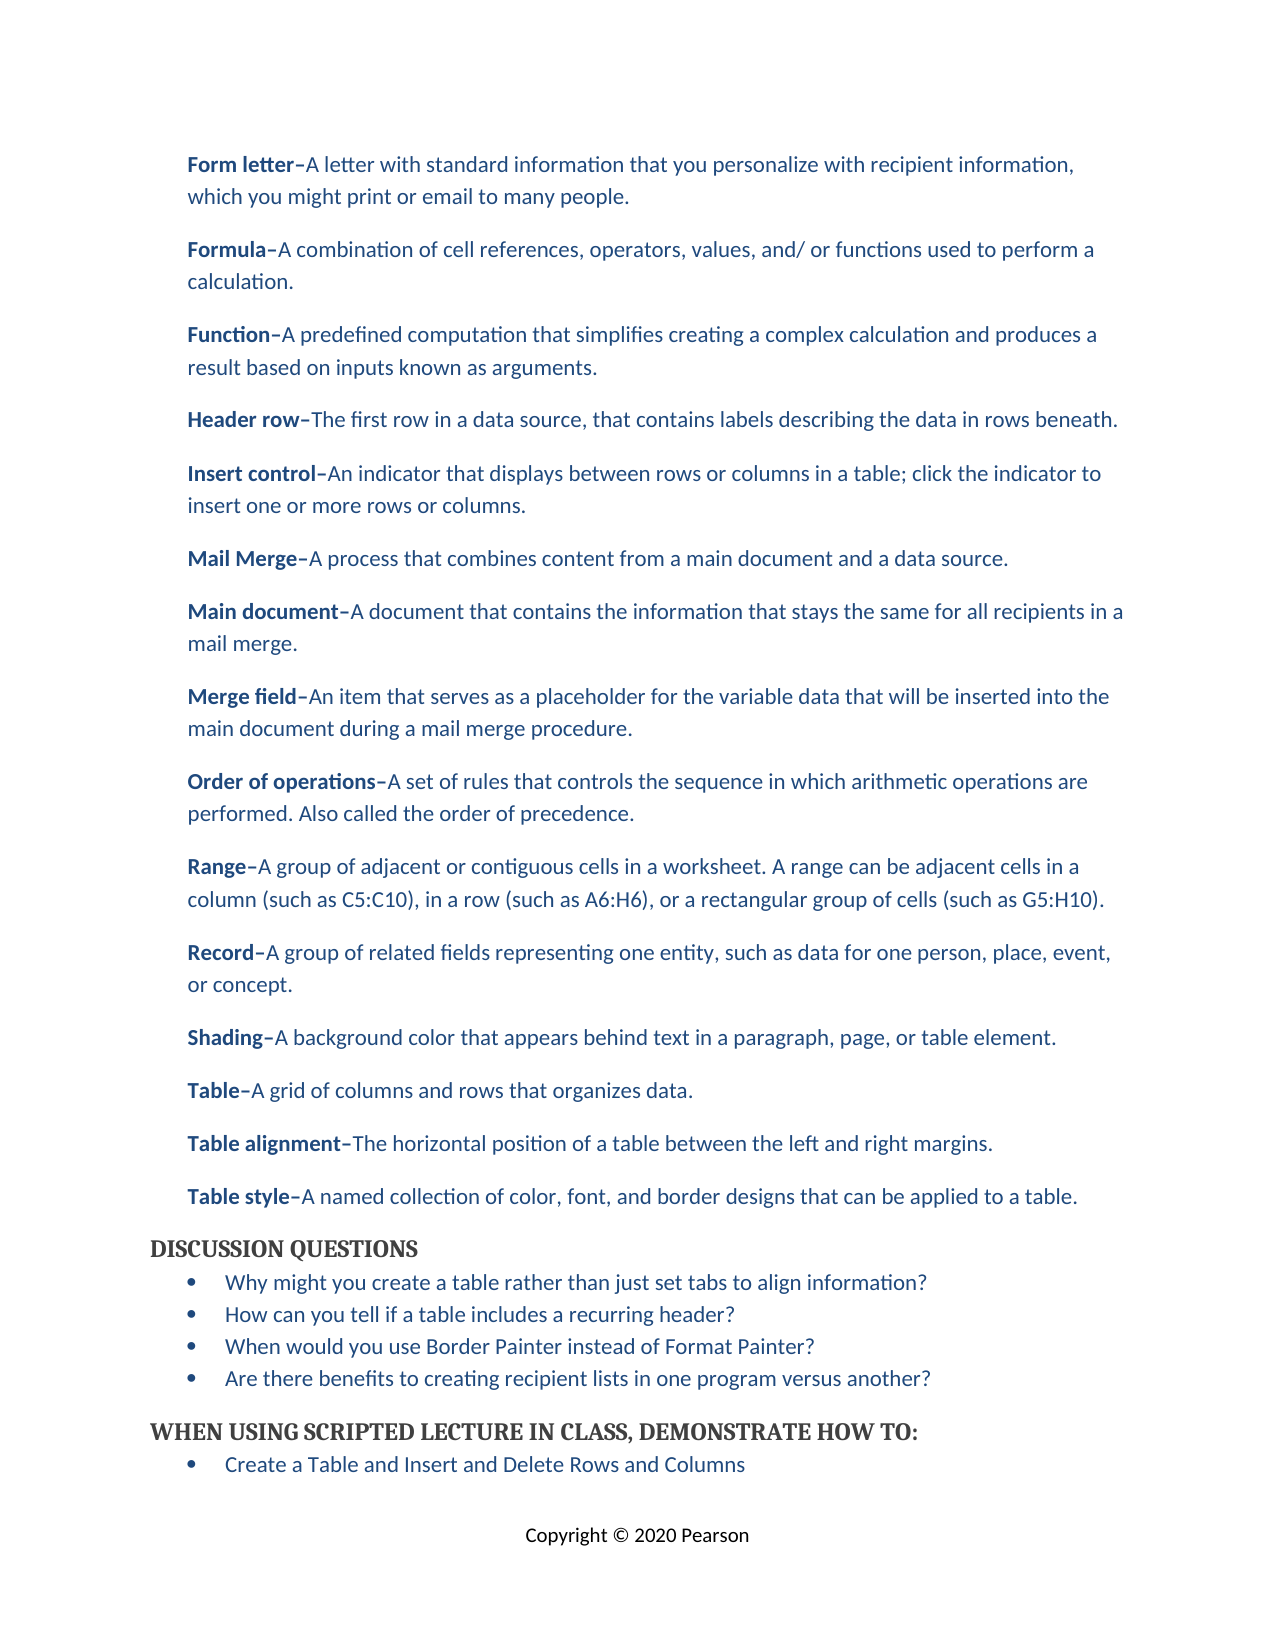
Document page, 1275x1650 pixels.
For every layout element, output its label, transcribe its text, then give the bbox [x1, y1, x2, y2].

list Create a Table and Insert and Delete Rows and Columns [187, 1451, 1125, 1479]
subtitle WHEN USING SCRIPTED LECTURE IN CLASS, DEMONSTRATE HOW TO: [150, 1418, 1125, 1446]
text Merge field–An item that serves as a placeholder for the variable data that will be inserted into the main document during a mail merge procedure. [187, 682, 1125, 742]
list When would you use Border Painter instead of Format Painter? [187, 1332, 1125, 1360]
text Form letter–A letter with standard information that you personalize with recipient information, which you might print or email to many people. [187, 150, 1125, 210]
text Table–A grid of columns and rows that organizes data. [187, 1076, 1125, 1104]
text Main document–A document that contains the information that stays the same for all recipients in a mail merge. [187, 597, 1125, 657]
list Why might you create a table rather than just set tabs to align information? [187, 1268, 1125, 1296]
text Range–A group of adjacent or contiguous cells in a worksheet. A range can be adjacent cells in a column (such as C5:C10), in a row (such as A6:H6), or a rectangular group of cells (such as G5:H10). [187, 852, 1125, 913]
text Insert control–An indicator that displays between rows or columns in a table; click the indicator to insert one or more rows or columns. [187, 459, 1125, 519]
text Table alignment–The horizontal position of a table between the left and right margins. [187, 1129, 1125, 1157]
list Are there benefits to creating recipient lists in one program versus another? [187, 1364, 1125, 1393]
list How can you tell if a table includes a recurring header? [187, 1300, 1125, 1328]
text Table style–A named collection of color, font, and border designs that can be applied to a table. [187, 1182, 1125, 1210]
text Shading–A background color that appears behind text in a paragraph, page, or table element. [187, 1023, 1125, 1051]
text Formula–A combination of cell references, operators, values, and/ or functions used to perform a calculation. [187, 235, 1125, 295]
text Header row–The first row in a data source, that contains labels describing the data in rows beneath. [187, 406, 1125, 434]
text Function–A predefined computation that simplifies creating a complex calculation and produces a result based on inputs known as arguments. [187, 320, 1125, 381]
text Order of operations–A set of rules that controls the sequence in which arithmetic operations are performed. Also called the order of precedence. [187, 767, 1125, 827]
text Mail Merge–A process that combines content from a main document and a data source. [187, 544, 1125, 572]
text Record–A group of related fields representing one entity, such as data for one person, place, event, or concept. [187, 938, 1125, 998]
subtitle DISCUSSION QUESTIONS [150, 1235, 1125, 1264]
